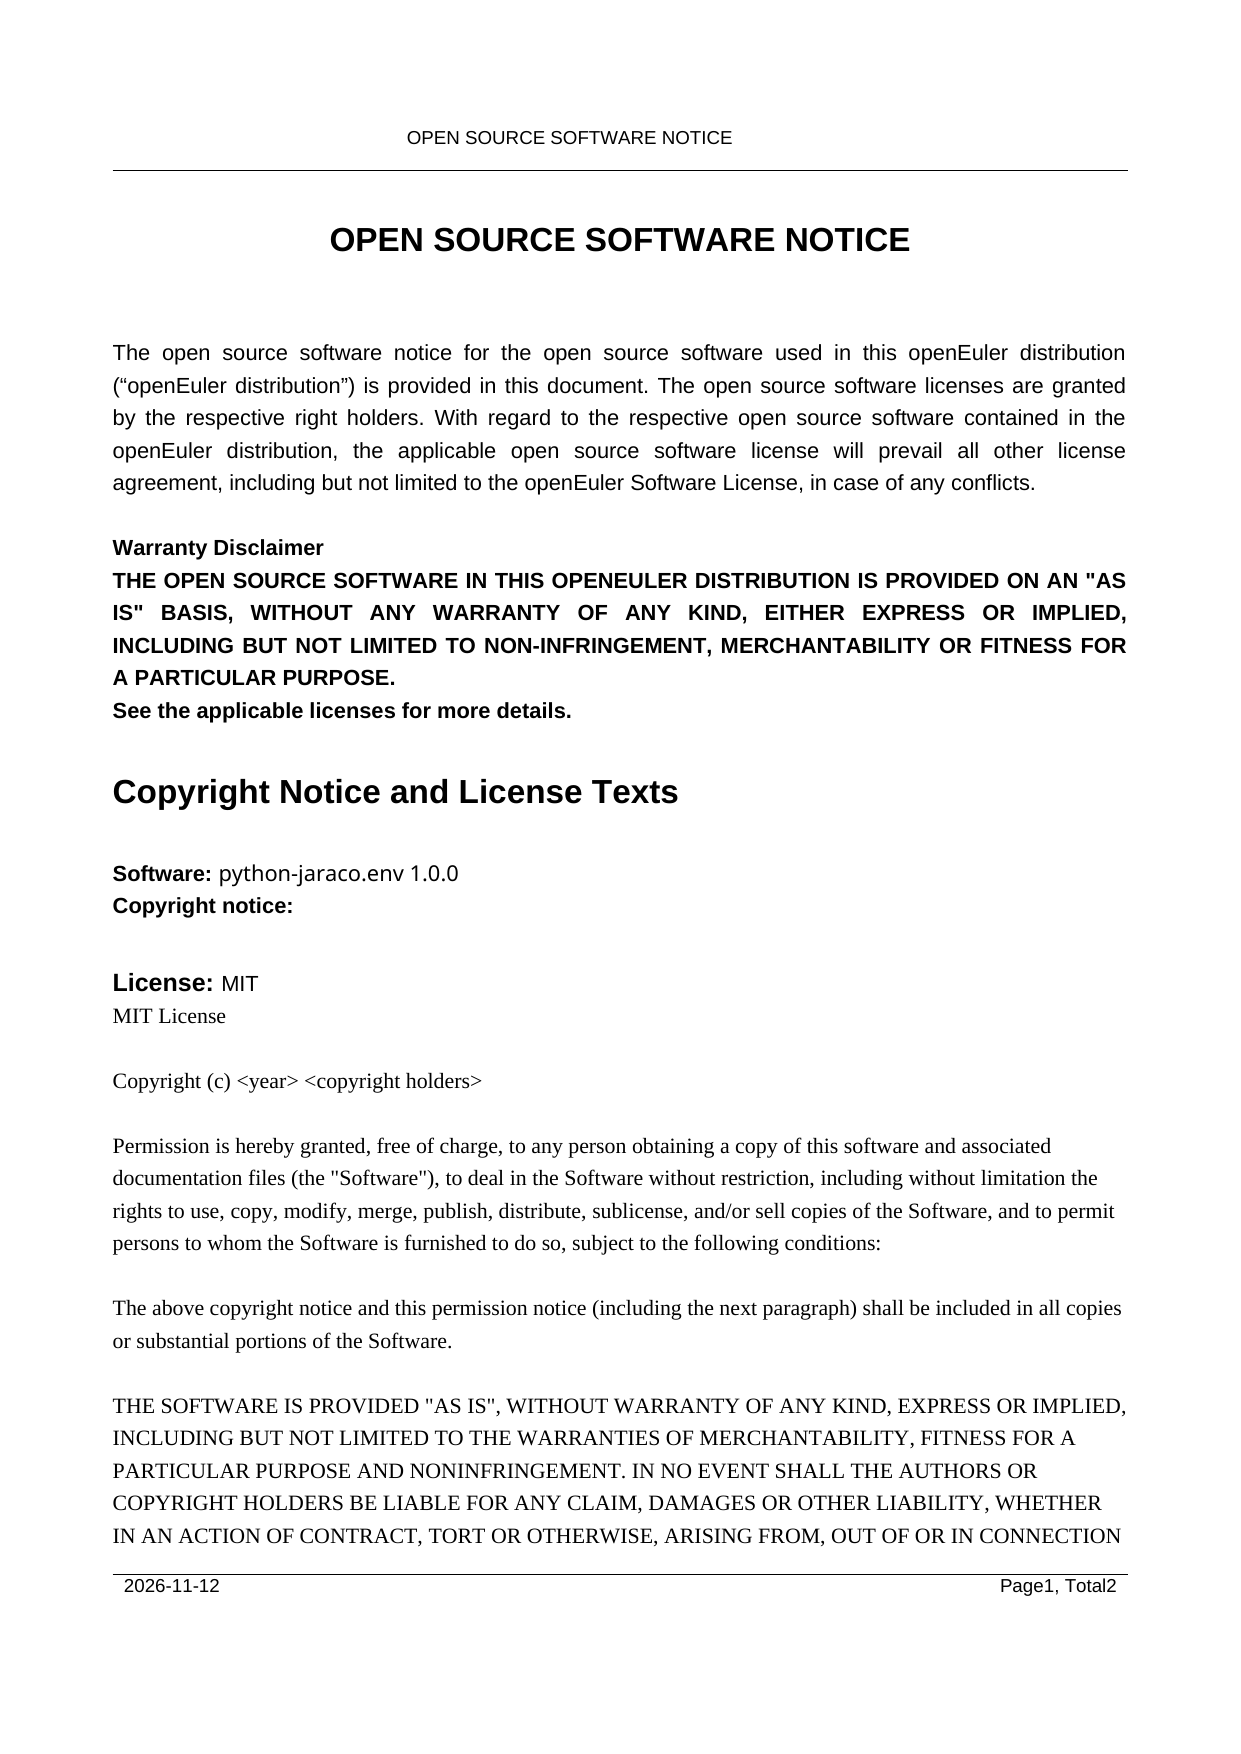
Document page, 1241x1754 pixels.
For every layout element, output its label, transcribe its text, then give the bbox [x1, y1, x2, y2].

text THE OPEN SOURCE SOFTWARE IN THIS OPENEULER DISTRIBUTION IS PROVIDED ON AN "AS IS" BASIS, WITHOUT ANY WARRANTY OF ANY KIND, EITHER EXPRESS OR IMPLIED, INCLUDING BUT NOT LIMITED TO NON-INFRINGEMENT, MERCHANTABILITY OR FITNESS FOR A PARTICULAR PURPOSE. See the applicable licenses for more details. [112, 564, 1128, 726]
title Software: python-jaraco.env 1.0.0 [112, 856, 1128, 889]
text Warranty Disclaimer [112, 531, 1128, 564]
text License: MIT [112, 966, 1128, 999]
text Copyright notice: [112, 889, 1128, 921]
text The open source software notice for the open source software used in this openEuler distribution (“openEuler distribution”) is provided in this document. The open source software licenses are granted by the respective right holders. With regard to the respective open source software contained in the openEuler distribution, the applicable open source software license will prevail all other license agreement, including but not limited to the openEuler Software License, in case of any conflicts. [112, 336, 1128, 499]
text OPEN SOURCE SOFTWARE NOTICE [112, 206, 1128, 271]
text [112, 999, 1128, 1551]
text Copyright Notice and License Texts [112, 759, 1128, 824]
